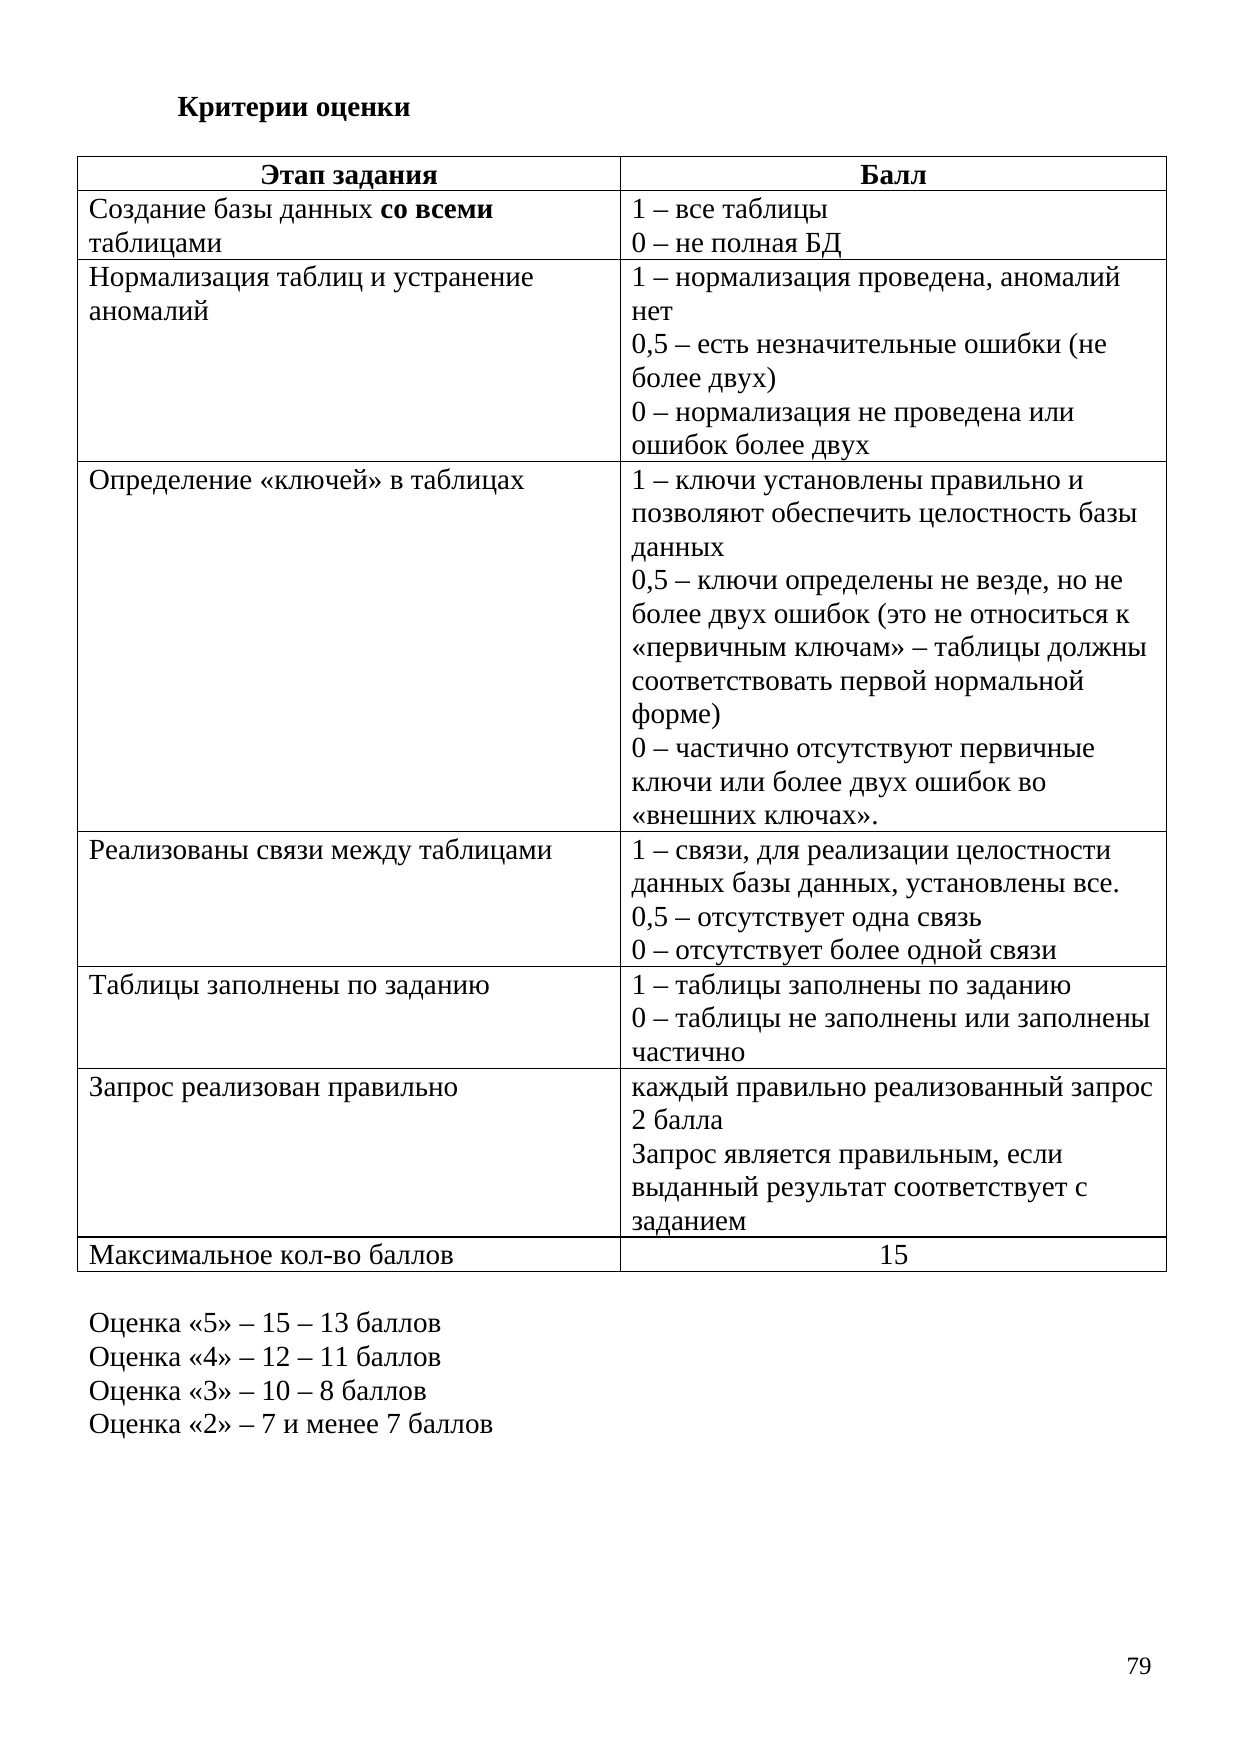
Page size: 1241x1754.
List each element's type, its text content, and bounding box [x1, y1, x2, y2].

table_header Балл [621, 157, 1166, 190]
table_cell Таблицы заполнены по заданию [78, 967, 620, 1068]
table_cell каждый правильно реализованный запрос 2 балла Запрос является правильным, если выданный результат соответствует с заданием [621, 1069, 1166, 1236]
table_cell 1 – ключи установлены правильно и позволяют обеспечить целостность базы данных 0,5 – ключи определены не везде, но не более двух ошибок (это не относиться к «первичным ключам» – таблицы должны соответствовать первой нормальной форме) 0 – частично отсутствуют первичные ключи или более двух ошибок во «внешних ключах». [621, 462, 1166, 831]
table_cell Определение «ключей» в таблицах [78, 462, 620, 831]
table_cell 1 – нормализация проведена, аномалий нет 0,5 – есть незначительные ошибки (не более двух) 0 – нормализация не проведена или ошибок более двух [621, 260, 1166, 461]
table_cell 1 – все таблицы 0 – не полная БД [621, 191, 1166, 258]
table_cell 1 – связи, для реализации целостности данных базы данных, установлены все. 0,5 – отсутствует одна связь 0 – отсутствует более одной связи [621, 832, 1166, 966]
table_cell Реализованы связи между таблицами [78, 832, 620, 966]
table_cell Максимальное кол-во баллов [78, 1238, 620, 1271]
text Критерии оценки [89, 89, 1152, 122]
table_cell Создание базы данных со всеми таблицами [78, 191, 620, 258]
text Оценка «3» – 10 – 8 баллов [89, 1373, 1152, 1406]
text Оценка «2» – 7 и менее 7 баллов [89, 1406, 1152, 1440]
text Оценка «4» – 12 – 11 баллов [89, 1339, 1152, 1373]
text Оценка «5» – 15 – 13 баллов [89, 1306, 1152, 1339]
table_cell 15 [621, 1238, 1166, 1271]
table_cell 1 – таблицы заполнены по заданию 0 – таблицы не заполнены или заполнены частично [621, 967, 1166, 1068]
table_header Этап задания [78, 157, 620, 190]
table_cell Запрос реализован правильно [78, 1069, 620, 1236]
table_cell Нормализация таблиц и устранение аномалий [78, 260, 620, 461]
